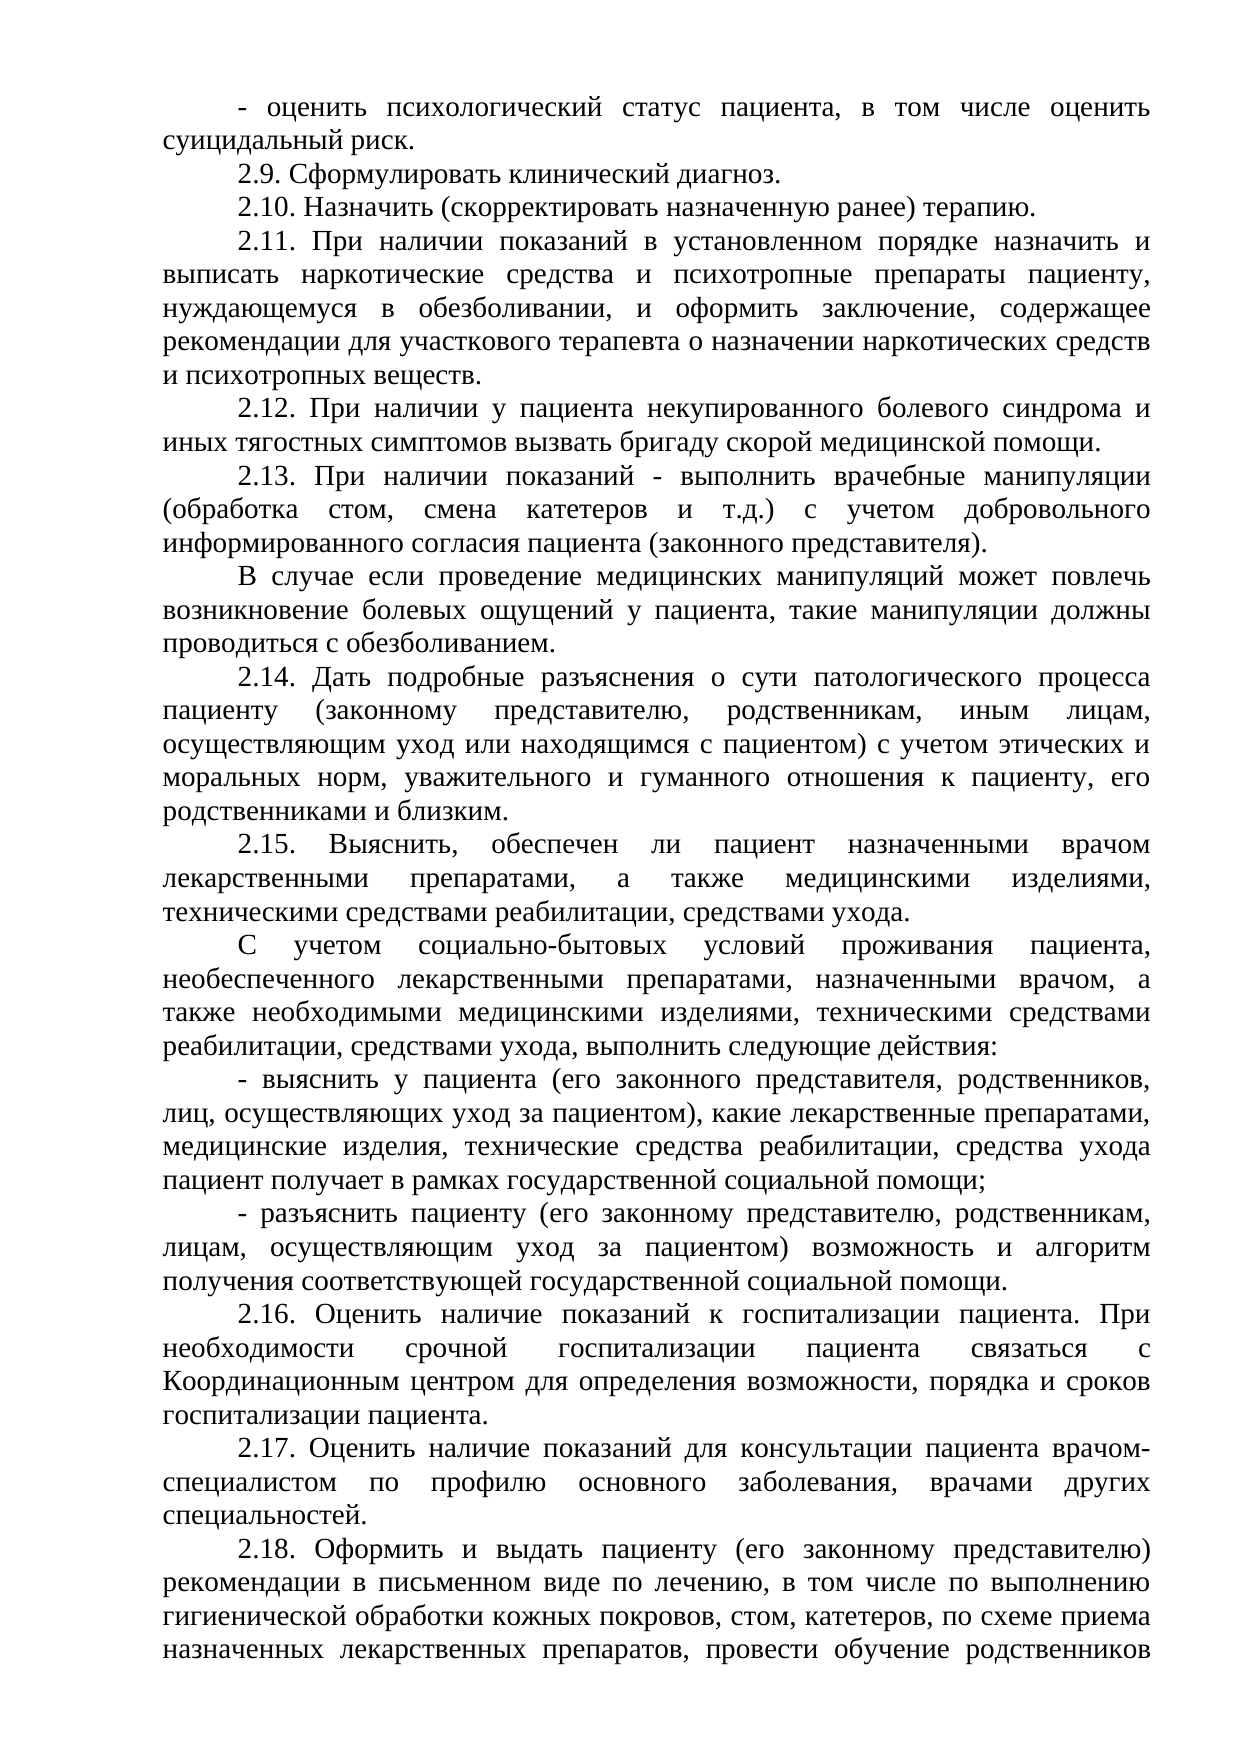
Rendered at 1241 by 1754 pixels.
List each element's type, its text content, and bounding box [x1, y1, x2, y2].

text В случае если проведение медицинских манипуляций может повлечь возникновение болевых ощущений у пациента, такие манипуляции должны проводиться с обезболиванием. [162, 558, 1152, 659]
text 2.16. Оценить наличие показаний к госпитализации пациента. При необходимости срочной госпитализации пациента связаться с Координационным центром для определения возможности, порядка и сроков госпитализации пациента. [162, 1296, 1152, 1430]
text 2.9. Сформулировать клинический диагноз. [162, 156, 1152, 189]
text 2.17. Оценить наличие показаний для консультации пациента врачом-специалистом по профилю основного заболевания, врачами других специальностей. [162, 1430, 1152, 1531]
text 2.10. Назначить (скорректировать назначенную ранее) терапию. [162, 189, 1152, 223]
text - разъяснить пациенту (его законному представителю, родственникам, лицам, осуществляющим уход за пациентом) возможность и алгоритм получения соответствующей государственной социальной помощи. [162, 1196, 1152, 1296]
text 2.11. При наличии показаний в установленном порядке назначить и выписать наркотические средства и психотропные препараты пациенту, нуждающемуся в обезболивании, и оформить заключение, содержащее рекомендации для участкового терапевта о назначении наркотических средств и психотропных веществ. [162, 223, 1152, 391]
text - оценить психологический статус пациента, в том числе оценить суицидальный риск. [162, 89, 1152, 156]
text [162, 1531, 1152, 1665]
text 2.15. Выяснить, обеспечен ли пациент назначенными врачом лекарственными препаратами, а также медицинскими изделиями, техническими средствами реабилитации, средствами ухода. [162, 827, 1152, 927]
text 2.14. Дать подробные разъяснения о сути патологического процесса пациенту (законному представителю, родственникам, иным лицам, осуществляющим уход или находящимся с пациентом) с учетом этических и моральных норм, уважительного и гуманного отношения к пациенту, его родственниками и близким. [162, 659, 1152, 827]
text 2.12. При наличии у пациента некупированного болевого синдрома и иных тягостных симптомов вызвать бригаду скорой медицинской помощи. [162, 391, 1152, 458]
text 2.13. При наличии показаний - выполнить врачебные манипуляции (обработка стом, смена катетеров и т.д.) с учетом добровольного информированного согласия пациента (законного представителя). [162, 458, 1152, 558]
text С учетом социально-бытовых условий проживания пациента, необеспеченного лекарственными препаратами, назначенными врачом, а также необходимыми медицинскими изделиями, техническими средствами реабилитации, средствами ухода, выполнить следующие действия: [162, 927, 1152, 1061]
text - выяснить у пациента (его законного представителя, родственников, лиц, осуществляющих уход за пациентом), какие лекарственные препаратами, медицинские изделия, технические средства реабилитации, средства ухода пациент получает в рамках государственной социальной помощи; [162, 1061, 1152, 1196]
